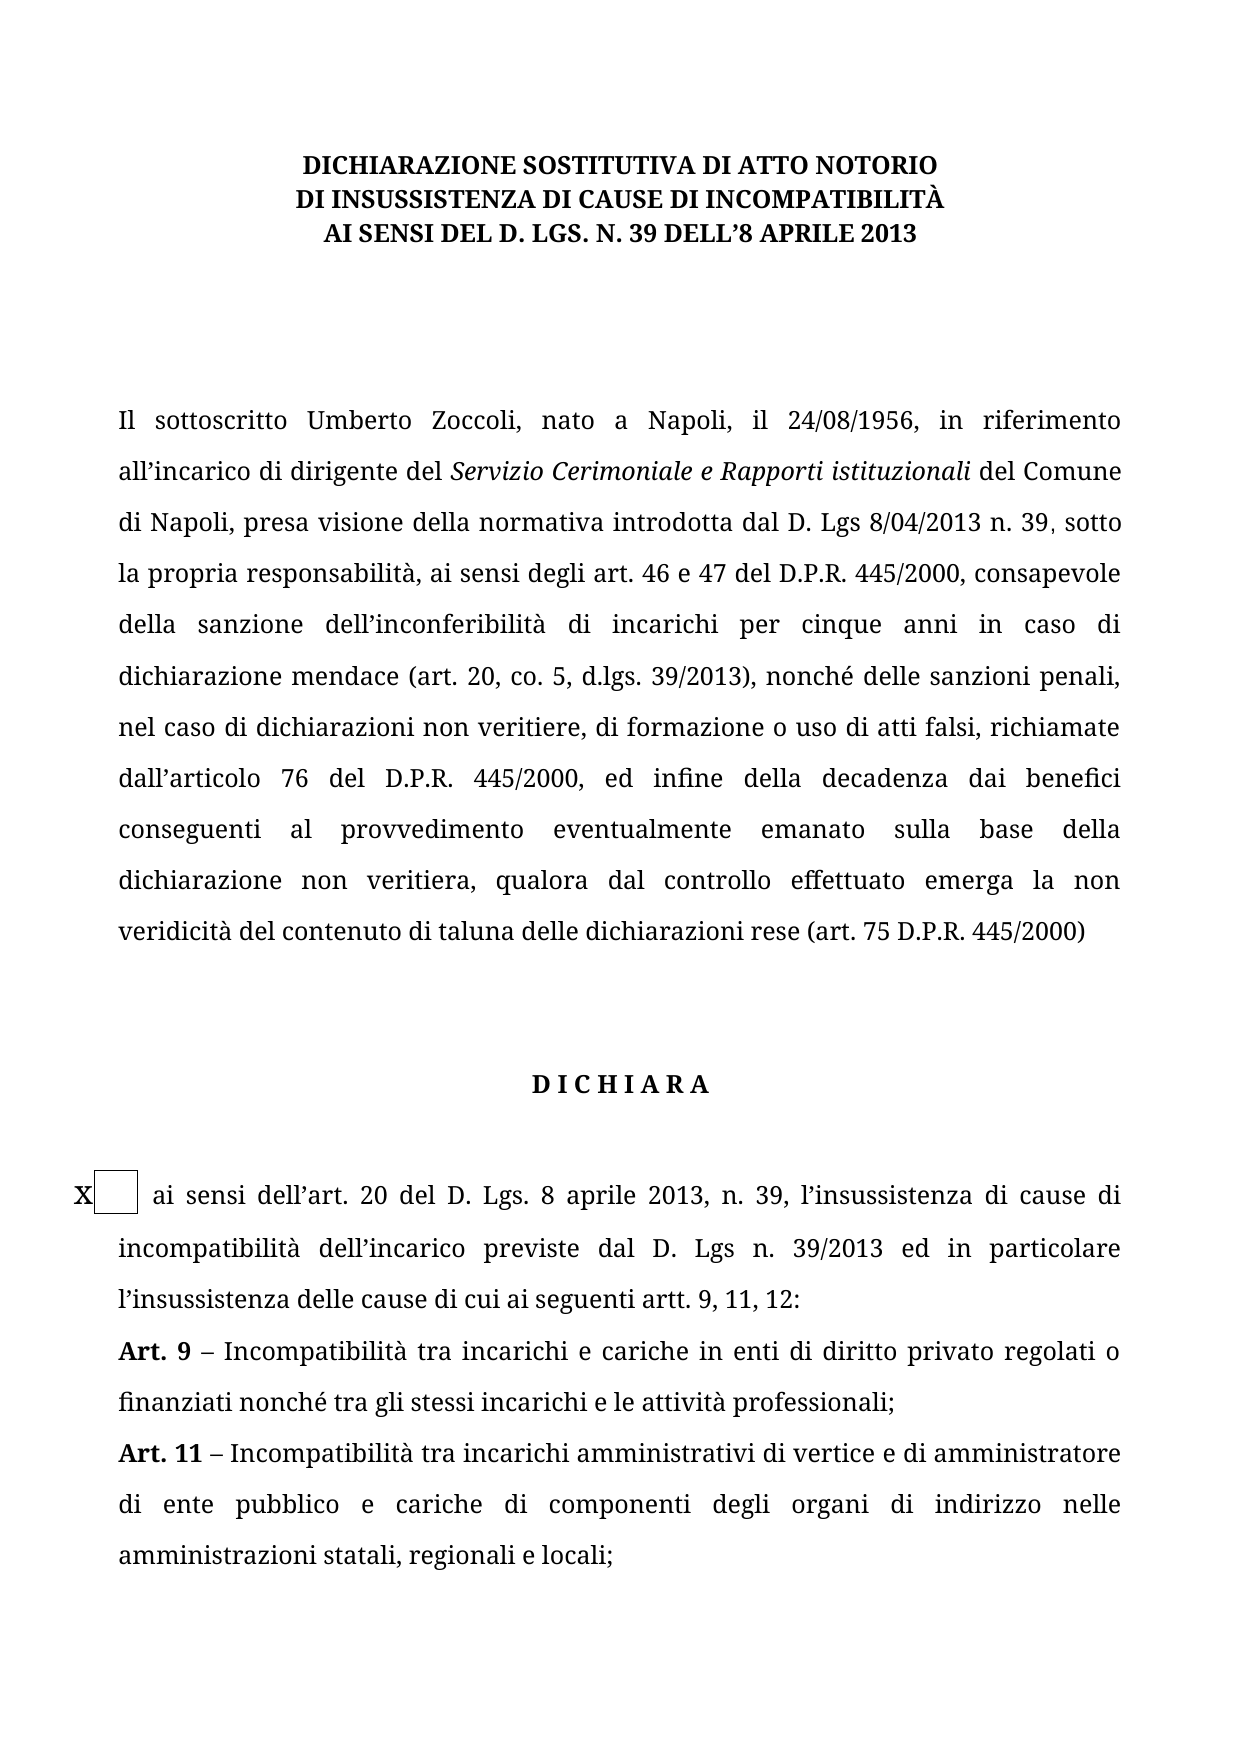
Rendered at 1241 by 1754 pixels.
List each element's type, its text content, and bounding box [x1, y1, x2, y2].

text AI SENSI DEL D. LGS. N. 39 DELL’8 APRILE 2013 [118, 216, 1122, 250]
text Il sottoscritto Umberto Zoccoli, nato a Napoli, il 24/08/1956, in riferimento all’incarico di dirigente del Servizio Cerimoniale e Rapporti istituzionali del Comune di Napoli, presa visione della normativa introdotta dal D. Lgs 8/04/2013 n. 39, sotto la propria responsabilità, ai sensi degli art. 46 e 47 del D.P.R. 445/2000, consapevole della sanzione dell’inconferibilità di incarichi per cinque anni in caso di dichiarazione mendace (art. 20, co. 5, d.lgs. 39/2013), nonché delle sanzioni penali, nel caso di dichiarazioni non veritiere, di formazione o uso di atti falsi, richiamate dall’articolo 76 del D.P.R. 445/2000, ed infine della decadenza dai benefici conseguenti al provvedimento eventualmente emanato sulla base della dichiarazione non veritiera, qualora dal controllo effettuato emerga la non veridicità del contenuto di taluna delle dichiarazioni rese (art. 75 D.P.R. 445/2000) [118, 403, 1122, 947]
text Art. 11 – Incompatibilità tra incarichi amministrativi di vertice e di amministratore di ente pubblico e cariche di componenti degli organi di indirizzo nelle amministrazioni statali, regionali e locali; [118, 1435, 1122, 1571]
text Art. 9 – Incompatibilità tra incarichi e cariche in enti di diritto privato regolati o finanziati nonché tra gli stessi incarichi e le attività professionali; [118, 1333, 1122, 1418]
text D I C H I A R A [118, 1067, 1122, 1101]
text DI INSUSSISTENZA DI CAUSE DI INCOMPATIBILITÀ [118, 182, 1122, 216]
text x ai sensi dell’art. 20 del D. Lgs. 8 aprile 2013, n. 39, l’insussistenza di cause di incompatibilità dell’incarico previste dal D. Lgs n. 39/2013 ed in particolare l’insussistenza delle cause di cui ai seguenti artt. 9, 11, 12: [74, 1169, 1122, 1316]
text DICHIARAZIONE SOSTITUTIVA DI ATTO NOTORIO [118, 148, 1122, 182]
